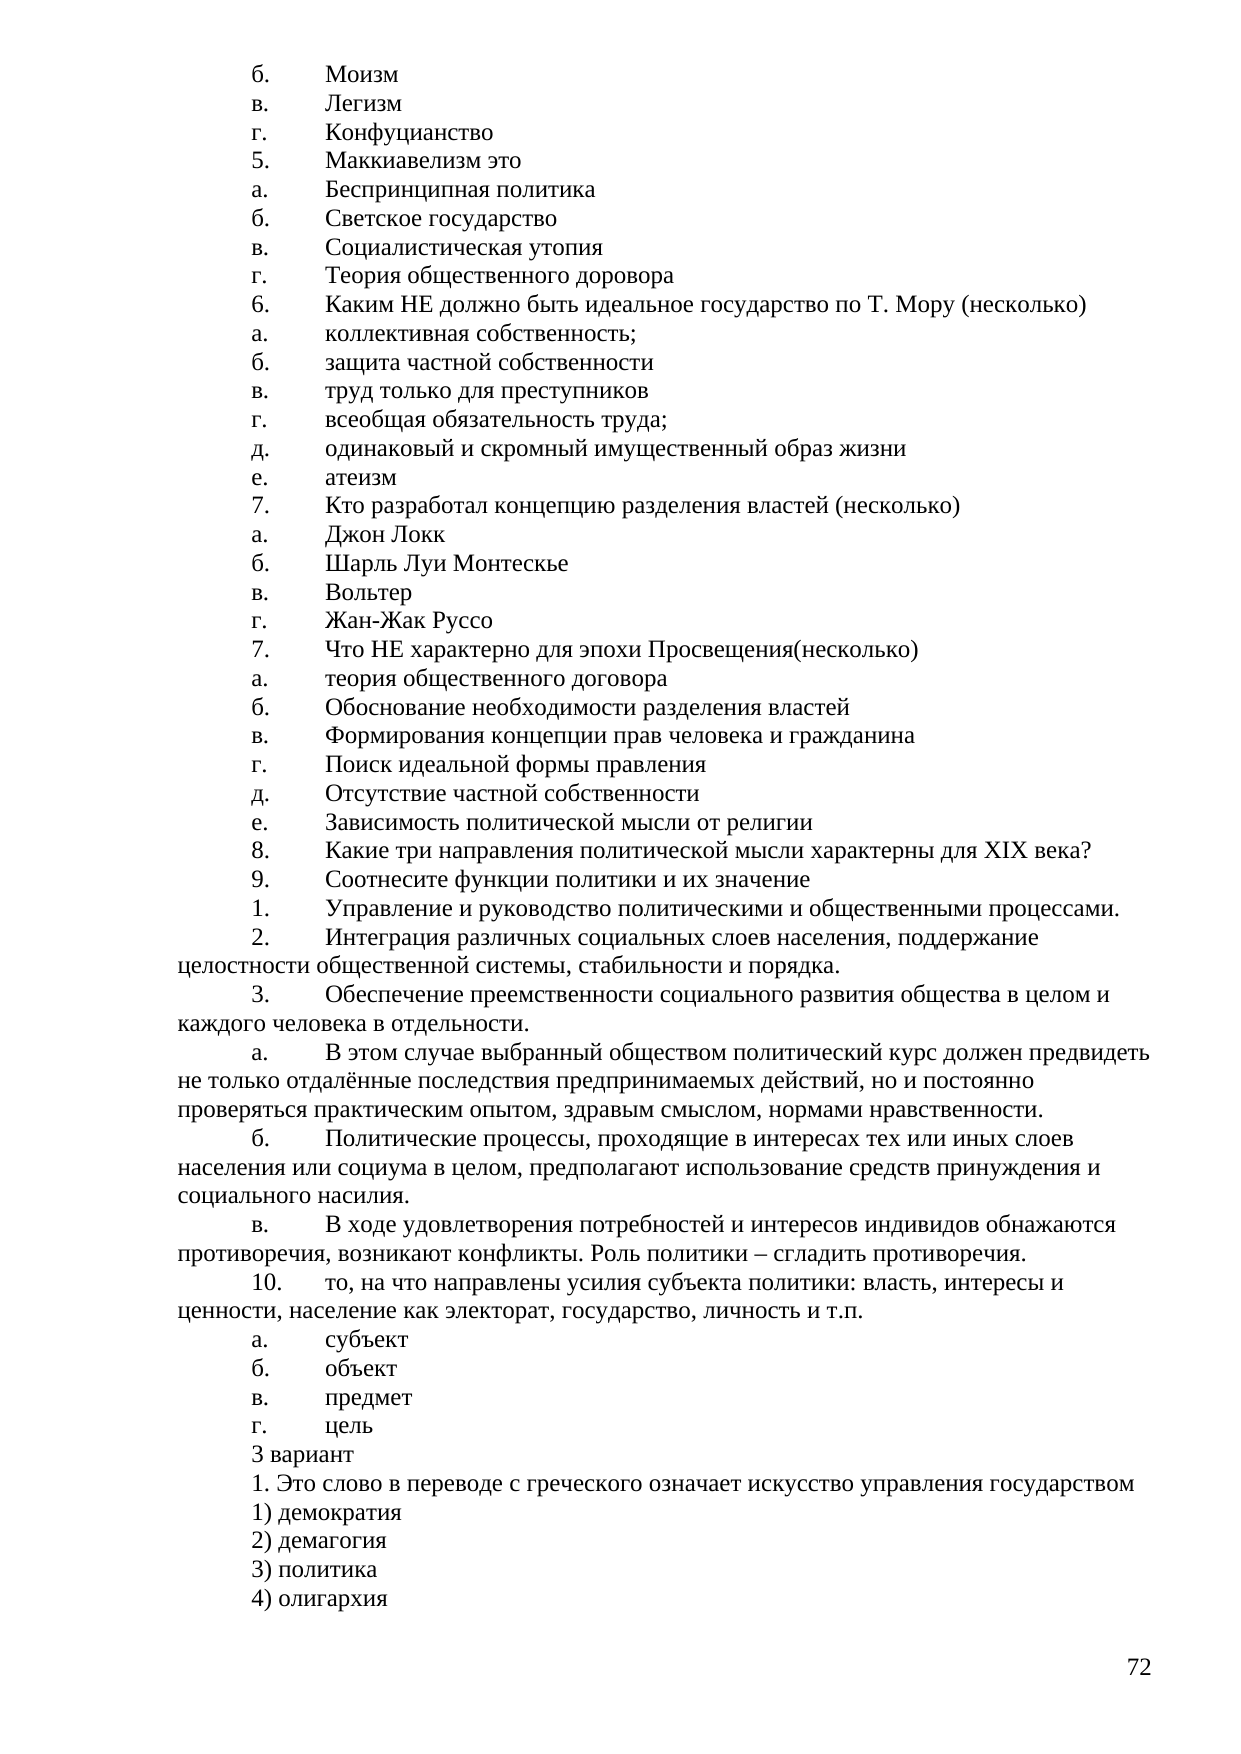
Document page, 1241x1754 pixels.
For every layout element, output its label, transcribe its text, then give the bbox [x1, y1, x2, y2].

text 1. Управление и руководство политическими и общественными процессами. [177, 893, 1152, 922]
text а. Джон Локк [177, 519, 1152, 548]
text 8. Какие три направления политической мысли характерны для XIX века? [177, 835, 1152, 864]
text а. коллективная собственность; [177, 318, 1152, 347]
text 3. Обеспечение преемственности социального развития общества в целом и каждого человека в отдельности. [177, 979, 1152, 1037]
text г. Поиск идеальной формы правления [177, 749, 1152, 778]
text б. Политические процессы, проходящие в интересах тех или иных слоев населения или социума в целом, предполагают использование средств принуждения и социального насилия. [177, 1123, 1152, 1209]
text г. всеобщая обязательность труда; [177, 404, 1152, 433]
text б. Светское государство [177, 203, 1152, 232]
text б. объект [177, 1353, 1152, 1382]
text а. В этом случае выбранный обществом политический курс должен предвидеть не только отдалённые последствия предпринимаемых действий, но и постоянно проверяться практическим опытом, здравым смыслом, нормами нравственности. [177, 1037, 1152, 1123]
text 2. Интеграция различных социальных слоев населения, поддержание целостности общественной системы, стабильности и порядка. [177, 922, 1152, 979]
text 1) демократия [177, 1497, 1152, 1525]
text е. Зависимость политической мысли от религии [177, 807, 1152, 835]
text 9. Соотнесите функции политики и их значение [177, 864, 1152, 893]
text б. Моизм [177, 59, 1152, 88]
text д. Отсутствие частной собственности [177, 778, 1152, 807]
text в. В ходе удовлетворения потребностей и интересов индивидов обнажаются противоречия, возникают конфликты. Роль политики – сгладить противоречия. [177, 1209, 1152, 1267]
text 5. Маккиавелизм это [177, 145, 1152, 174]
text в. предмет [177, 1382, 1152, 1410]
text в. труд только для преступников [177, 375, 1152, 404]
text а. субъект [177, 1324, 1152, 1353]
text е. атеизм [177, 462, 1152, 490]
text 3) политика [177, 1554, 1152, 1583]
text а. теория общественного договора [177, 663, 1152, 692]
text в. Формирования концепции прав человека и гражданина [177, 720, 1152, 749]
text 6. Каким НЕ должно быть идеальное государство по Т. Мору (несколько) [177, 289, 1152, 318]
text в. Вольтер [177, 577, 1152, 605]
text б. Обоснование необходимости разделения властей [177, 692, 1152, 720]
text 2) демагогия [177, 1525, 1152, 1554]
text 4) олигархия [177, 1583, 1152, 1612]
text а. Беспринципная политика [177, 174, 1152, 203]
text 10. то, на что направлены усилия субъекта политики: власть, интересы и ценности, население как электорат, государство, личность и т.п. [177, 1267, 1152, 1324]
text г. Конфуцианство [177, 117, 1152, 145]
text г. Теория общественного доровора [177, 260, 1152, 289]
text б. защита частной собственности [177, 347, 1152, 375]
text 1. Это слово в переводе с греческого означает искусство управления государством [177, 1468, 1152, 1497]
text б. Шарль Луи Монтескье [177, 548, 1152, 577]
text в. Социалистическая утопия [177, 232, 1152, 260]
text 7. Что НЕ характерно для эпохи Просвещения(несколько) [177, 634, 1152, 663]
text в. Легизм [177, 88, 1152, 117]
text г. Жан-Жак Руссо [177, 605, 1152, 634]
text 7. Кто разработал концепцию разделения властей (несколько) [177, 490, 1152, 519]
text д. одинаковый и скромный имущественный образ жизни [177, 433, 1152, 462]
text г. цель [177, 1410, 1152, 1439]
text 3 вариант [177, 1439, 1152, 1468]
